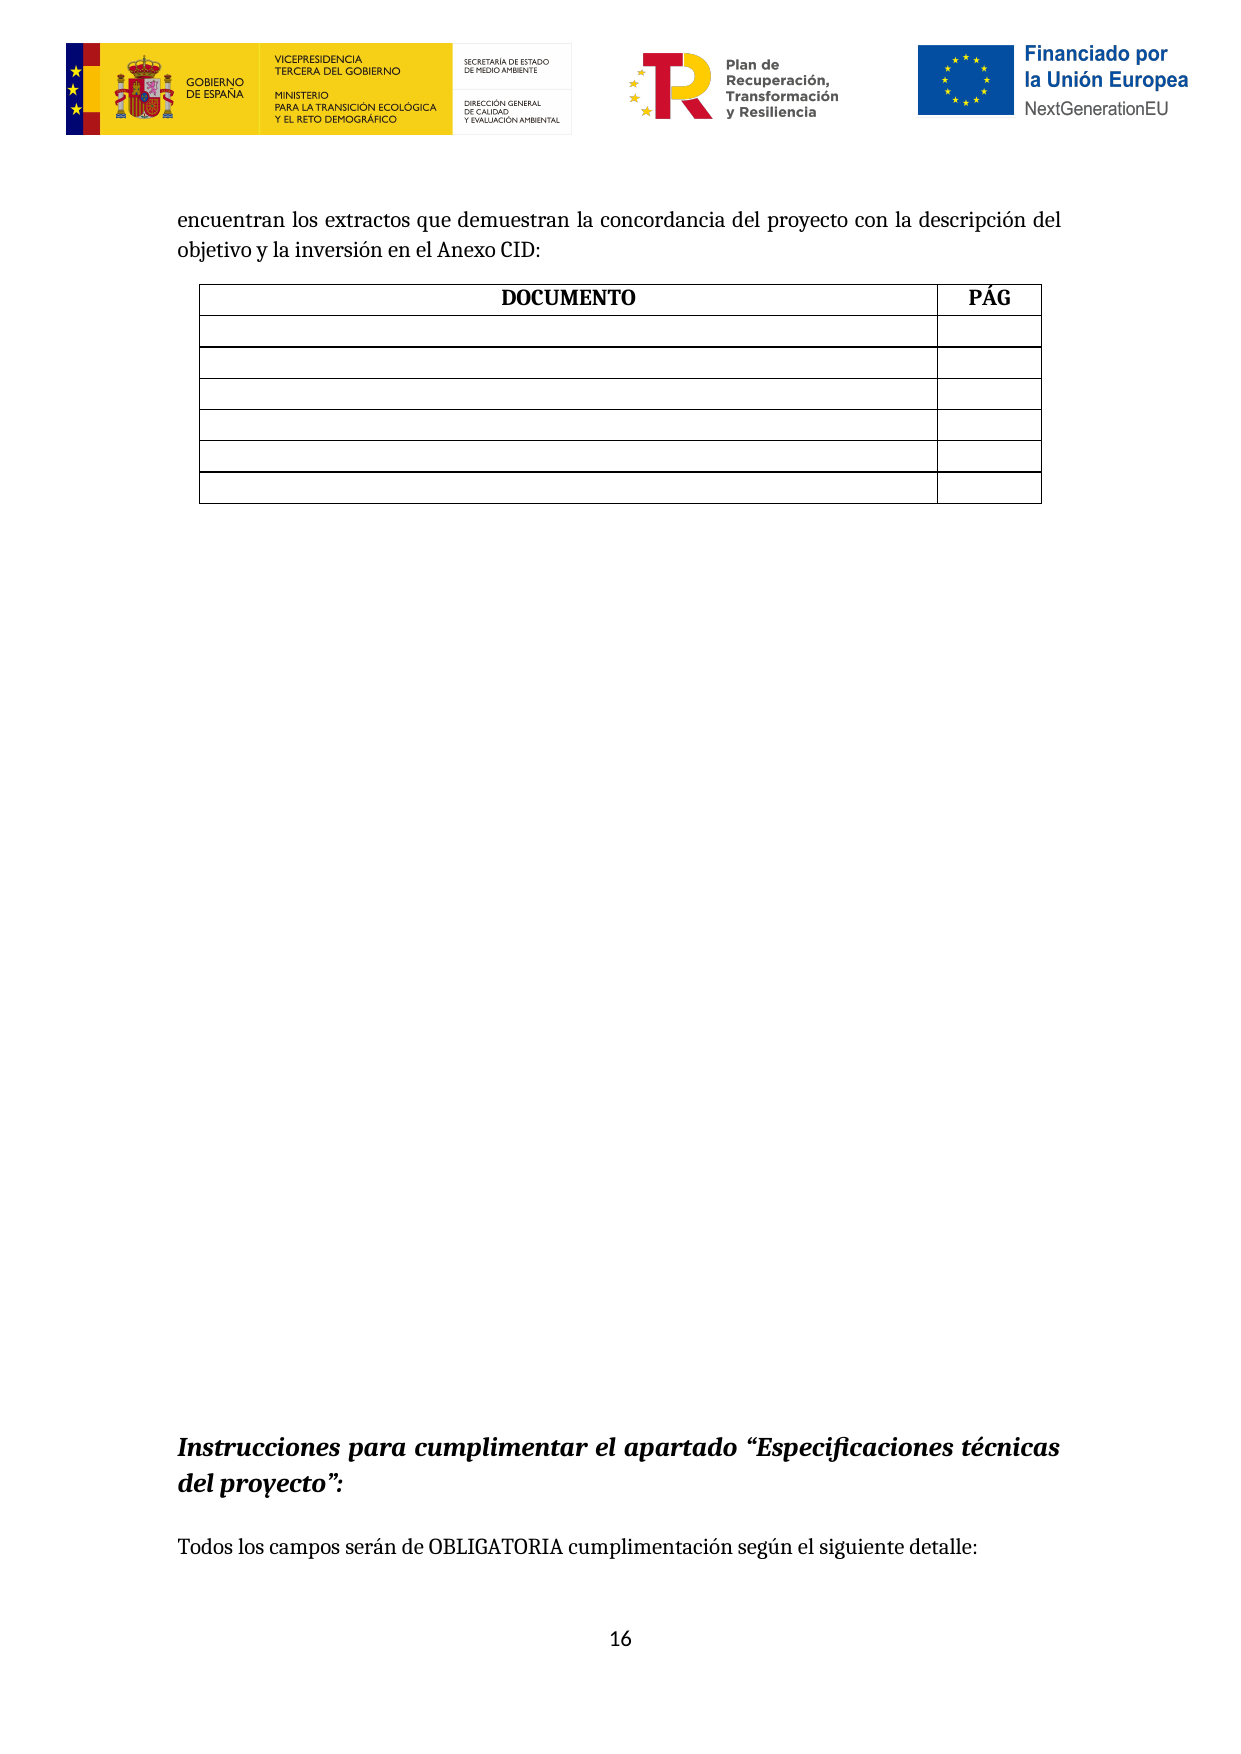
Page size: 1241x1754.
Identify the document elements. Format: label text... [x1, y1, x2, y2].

table_header PÁG [938, 285, 1041, 315]
table_cell [200, 348, 937, 378]
table_cell [200, 473, 937, 503]
picture [629, 53, 838, 119]
picture [66, 43, 572, 135]
table_cell [938, 379, 1041, 409]
table_cell [938, 410, 1041, 440]
table_cell [938, 441, 1041, 471]
table_cell [200, 379, 937, 409]
table_cell [938, 316, 1041, 346]
picture [916, 43, 1188, 121]
table_cell [200, 410, 937, 440]
table_cell [200, 316, 937, 346]
table_cell [200, 441, 937, 471]
text Todos los campos serán de OBLIGATORIA cumplimentación según el siguiente detalle: [177, 1533, 1063, 1560]
table_header DOCUMENTO [200, 285, 937, 315]
table_cell [938, 348, 1041, 378]
table_cell [938, 473, 1041, 503]
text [177, 207, 1063, 263]
subtitle Instrucciones para cumplimentar el apartado “Especificaciones técnicas del proyecto”: [177, 1432, 1063, 1499]
